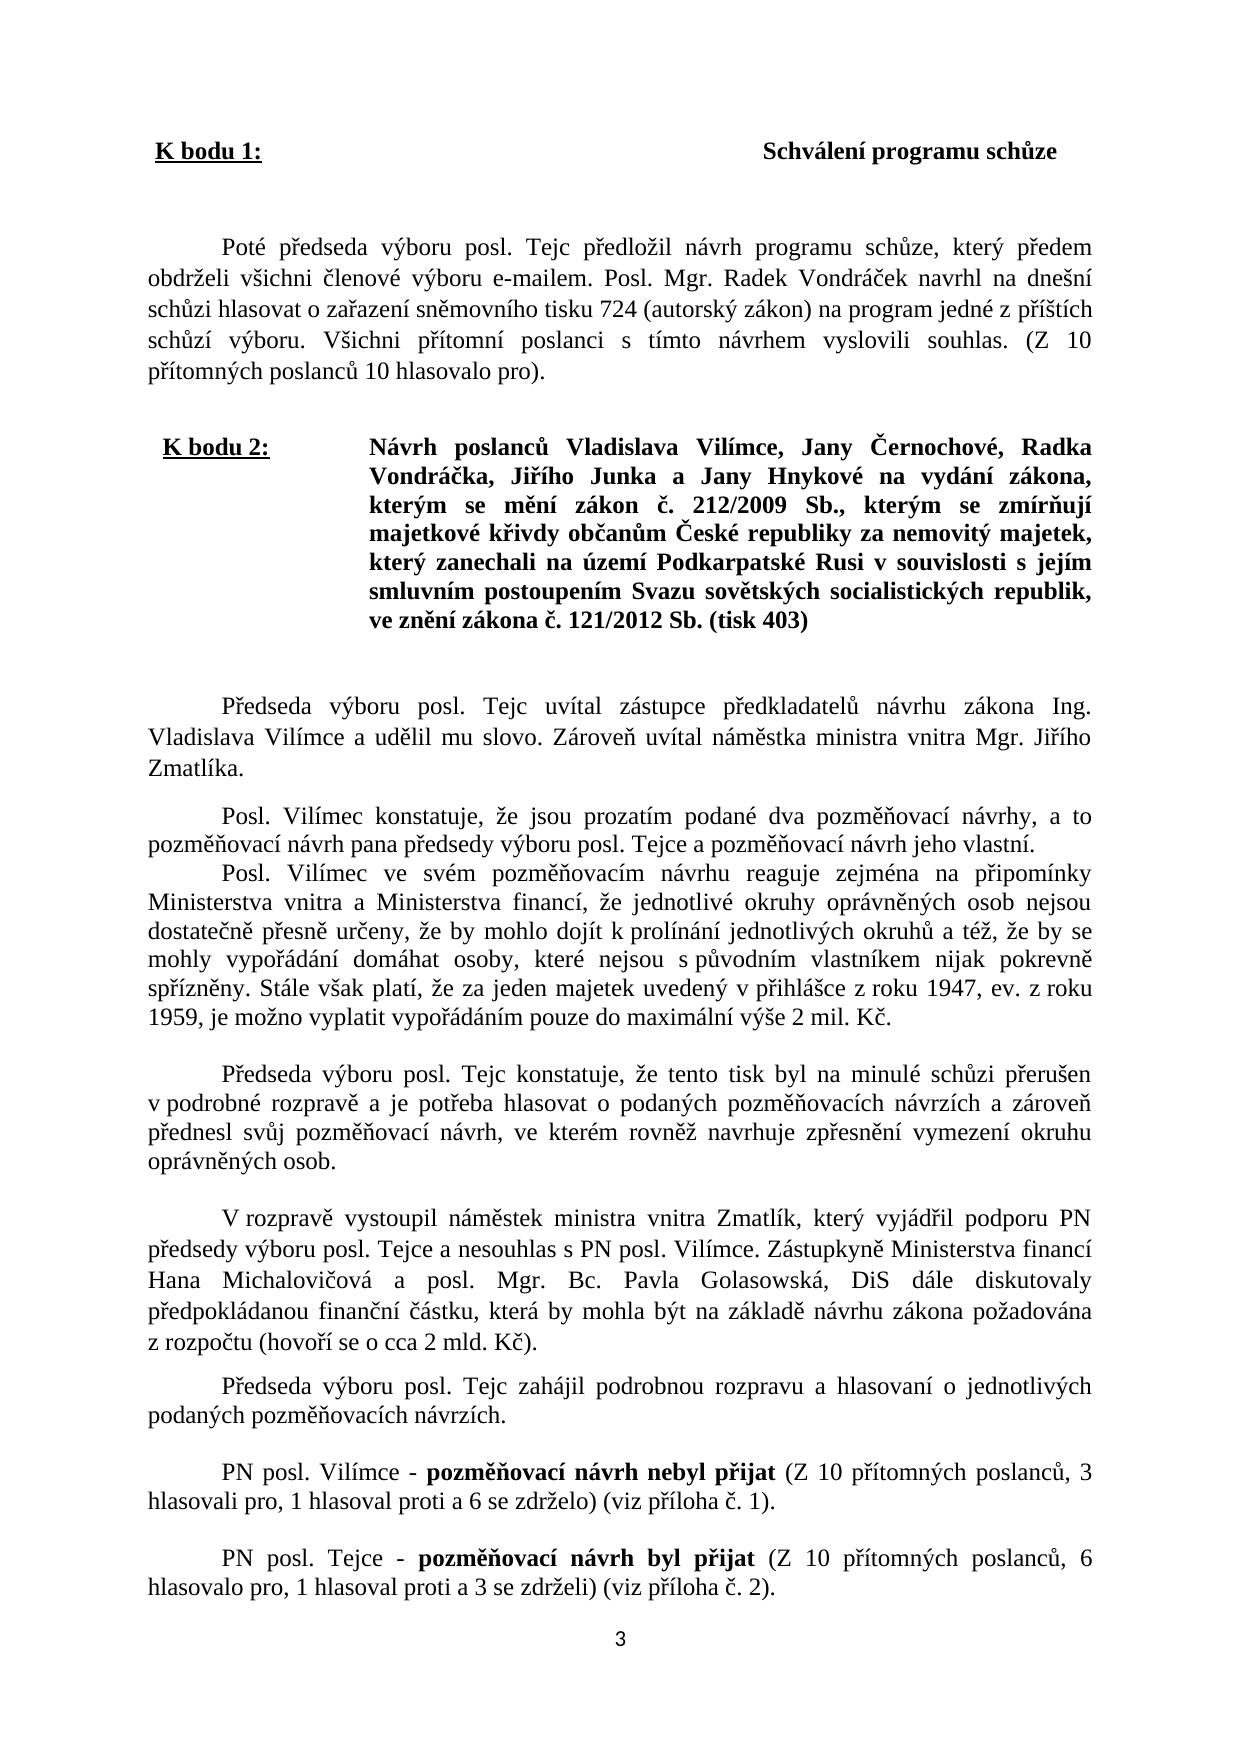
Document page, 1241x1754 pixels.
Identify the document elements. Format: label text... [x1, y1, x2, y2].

text PN posl. Tejce - pozměňovací návrh byl přijat (Z 10 přítomných poslanců, 6 hlasovalo pro, 1 hlasoval proti a 3 se zdrželi) (viz příloha č. 2). [148, 1543, 1093, 1601]
text K bodu 2: Návrh poslanců Vladislava Vilímce, Jany Černochové, Radka Vondráčka, Jiřího Junka a Jany Hnykové na vydání zákona, kterým se mění zákon č. 212/2009 Sb., kterým se zmírňují majetkové křivdy občanům České republiky za nemovitý majetek, který zanechali na území Podkarpatské Rusi v souvislosti s jejím smluvním postoupením Svazu sovětských socialistických republik, ve znění zákona č. 121/2012 Sb. (tisk 403) [162, 432, 1093, 633]
text PN posl. Vilímce - pozměňovací návrh nebyl přijat (Z 10 přítomných poslanců, 3 hlasovali pro, 1 hlasoval proti a 6 se zdrželo) (viz příloha č. 1). [148, 1457, 1093, 1515]
text Předseda výboru posl. Tejc zahájil podrobnou rozpravu a hlasovaní o jednotlivých podaných pozměňovacích návrzích. [148, 1371, 1093, 1428]
table_header K bodu 1: [148, 136, 549, 184]
table_header Schválení programu schůze [549, 136, 1162, 184]
text Předseda výboru posl. Tejc uvítal zástupce předkladatelů návrhu zákona Ing. Vladislava Vilímce a udělil mu slovo. Zároveň uvítal náměstka ministra vnitra Mgr. Jiřího Zmatlíka. [148, 691, 1093, 782]
text Posl. Vilímec konstatuje, že jsou prozatím podané dva pozměňovací návrhy, a to pozměňovací návrh pana předsedy výboru posl. Tejce a pozměňovací návrh jeho vlastní. [148, 801, 1093, 858]
text Posl. Vilímec ve svém pozměňovacím návrhu reaguje zejména na připomínky Ministerstva vnitra a Ministerstva financí, že jednotlivé okruhy oprávněných osob nejsou dostatečně přesně určeny, že by mohlo dojít k prolínání jednotlivých okruhů a též, že by se mohly vypořádání domáhat osoby, které nejsou s původním vlastníkem nijak pokrevně spřízněny. Stále však platí, že za jeden majetek uvedený v přihlášce z roku 1947, ev. z roku 1959, je možno vyplatit vypořádáním pouze do maximální výše 2 mil. Kč. [148, 858, 1093, 1031]
text V rozpravě vystoupil náměstek ministra vnitra Zmatlík, který vyjádřil podporu PN předsedy výboru posl. Tejce a nesouhlas s PN posl. Vilímce. Zástupkyně Ministerstva financí Hana Michalovičová a posl. Mgr. Bc. Pavla Golasowská, DiS dále diskutovaly předpokládanou finanční částku, která by mohla být na základě návrhu zákona požadována z rozpočtu (hovoří se o cca 2 mld. Kč). [148, 1203, 1093, 1356]
text Poté předseda výboru posl. Tejc předložil návrh programu schůze, který předem obdrželi všichni členové výboru e-mailem. Posl. Mgr. Radek Vondráček navrhl na dnešní schůzi hlasovat o zařazení sněmovního tisku 724 (autorský zákon) na program jedné z příštích schůzí výboru. Všichni přítomní poslanci s tímto návrhem vyslovili souhlas. (Z 10 přítomných poslanců 10 hlasovalo pro). [148, 232, 1093, 384]
text Předseda výboru posl. Tejc konstatuje, že tento tisk byl na minulé schůzi přerušen v podrobné rozpravě a je potřeba hlasovat o podaných pozměňovacích návrzích a zároveň přednesl svůj pozměňovací návrh, ve kterém rovněž navrhuje zpřesnění vymezení okruhu oprávněných osob. [148, 1059, 1093, 1174]
